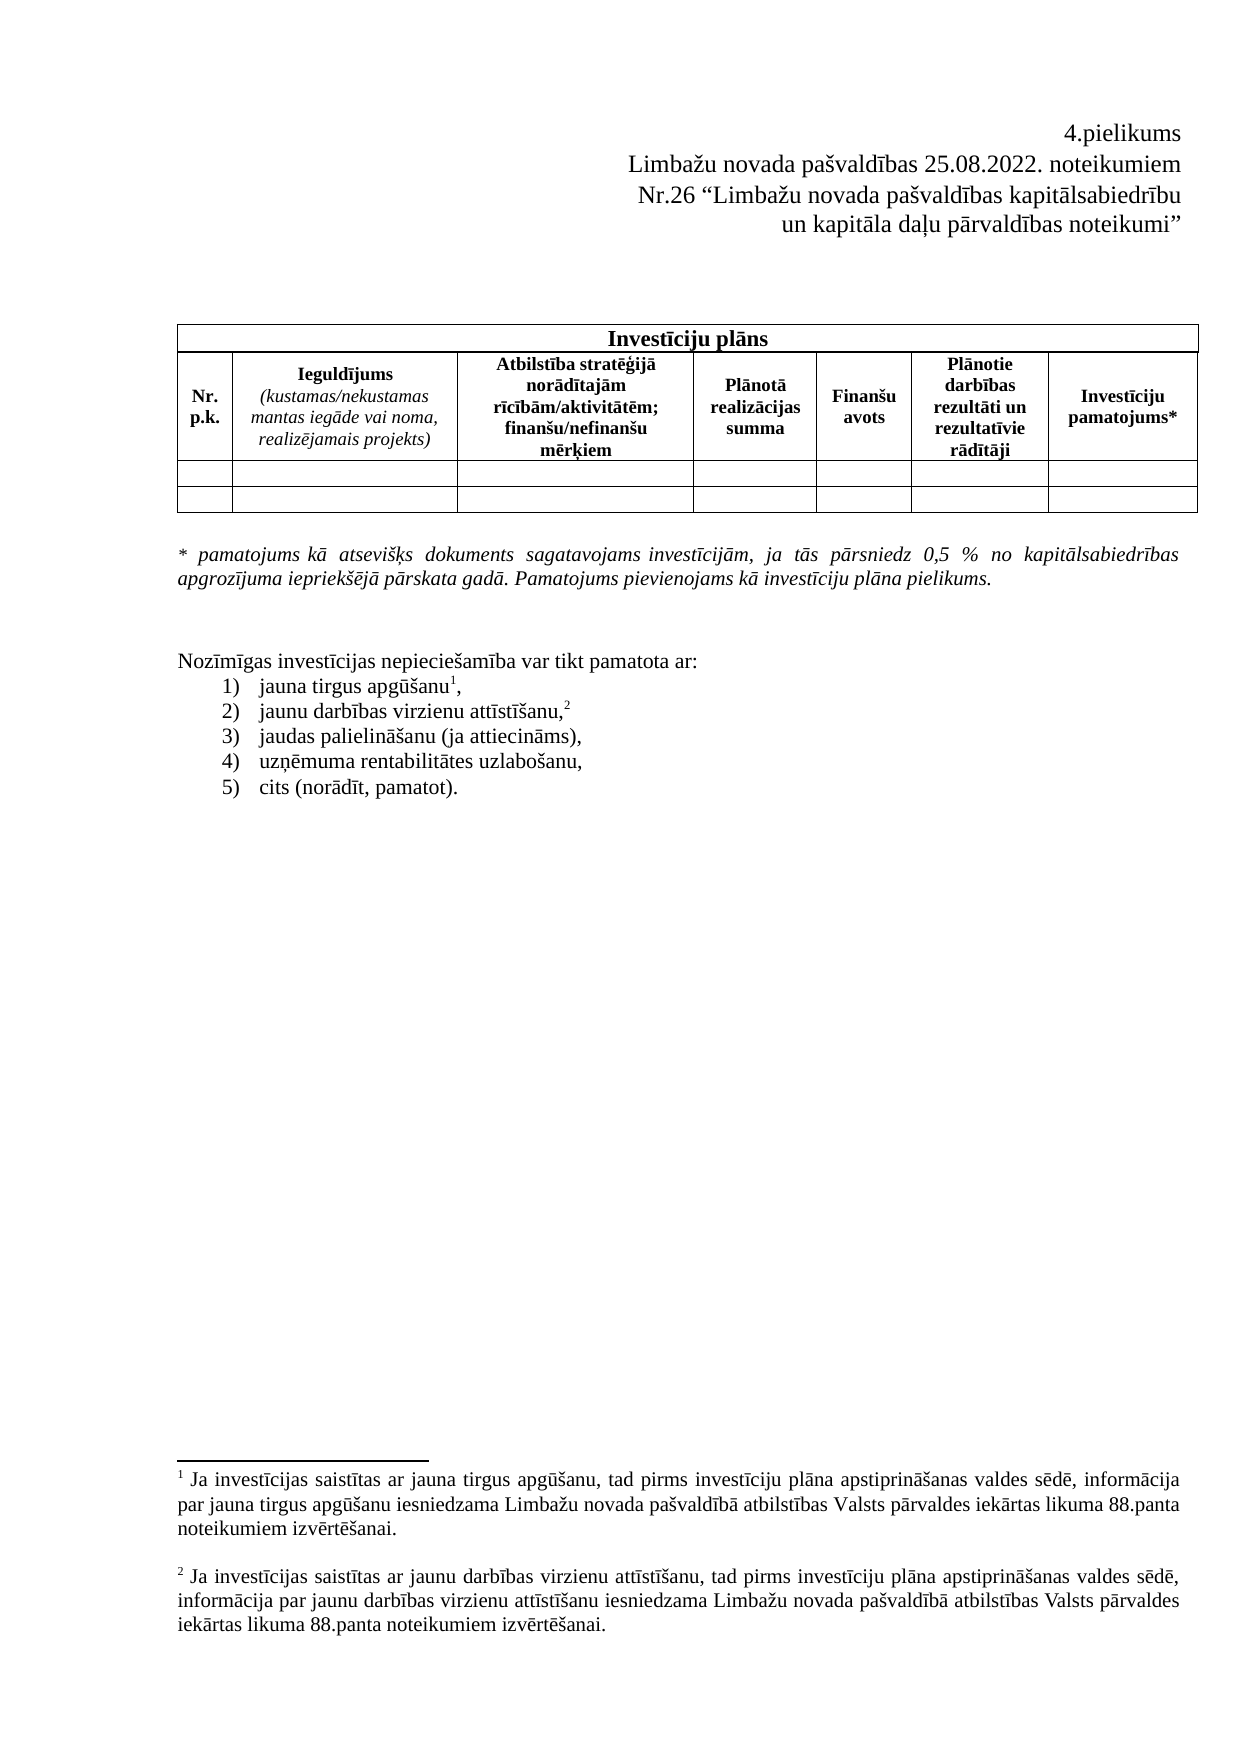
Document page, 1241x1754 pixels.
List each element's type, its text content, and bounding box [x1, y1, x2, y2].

list uzņēmuma rentabilitātes uzlabošanu, [222, 748, 1181, 774]
table_cell [912, 461, 1048, 486]
table_cell [178, 487, 232, 512]
text 4.pielikums [177, 118, 1181, 147]
table_cell Atbilstība stratēģijā norādītajām rīcībām/aktivitātēm; finanšu/nefinanšu mērķiem [458, 353, 693, 460]
table_cell [1049, 461, 1197, 486]
list jaunu darbības virzienu attīstīšanu, [222, 698, 1181, 723]
table_cell [694, 461, 816, 486]
list jauna tirgus apgūšanu, [222, 673, 1181, 698]
list jaudas palielināšanu (ja attiecināms), [222, 723, 1181, 748]
table_cell [817, 461, 911, 486]
table_header Investīciju plāns [178, 325, 1198, 351]
table_cell Investīciju pamatojums* [1049, 353, 1197, 460]
text Nozīmīgas investīcijas nepieciešamība var tikt pamatota ar: [177, 648, 1181, 673]
text un kapitāla daļu pārvaldības noteikumi” [177, 209, 1181, 238]
table_cell [178, 461, 232, 486]
table_cell [458, 487, 693, 512]
table_cell [912, 487, 1048, 512]
list cits (norādīt, pamatot). [222, 774, 1181, 799]
table_cell Finanšu avots [817, 353, 911, 460]
table_cell [1049, 487, 1197, 512]
table_cell Plānotie darbības rezultāti un rezultatīvie rādītāji [912, 353, 1048, 460]
table_cell [233, 487, 457, 512]
text Nr.26 “Limbažu novada pašvaldības kapitālsabiedrību [177, 180, 1181, 209]
table_cell [694, 487, 816, 512]
table_cell [817, 487, 911, 512]
table_cell Nr. p.k. [178, 353, 232, 460]
text Limbažu novada pašvaldības 25.08.2022. noteikumiem [177, 149, 1181, 178]
table_cell [458, 461, 693, 486]
table_cell Plānotā realizācijas summa [694, 353, 816, 460]
table_cell Ieguldījums (kustamas/nekustamas mantas iegāde vai noma, realizējamais projekts) [233, 353, 457, 460]
table_cell [233, 461, 457, 486]
text * pamatojums kā atsevišķs dokuments sagatavojams investīcijām, ja tās pārsniedz 0,5 % no kapitālsabiedrības apgrozījuma iepriekšējā pārskata gadā. Pamatojums pievienojams kā investīciju plāna pielikums. [177, 542, 1181, 590]
